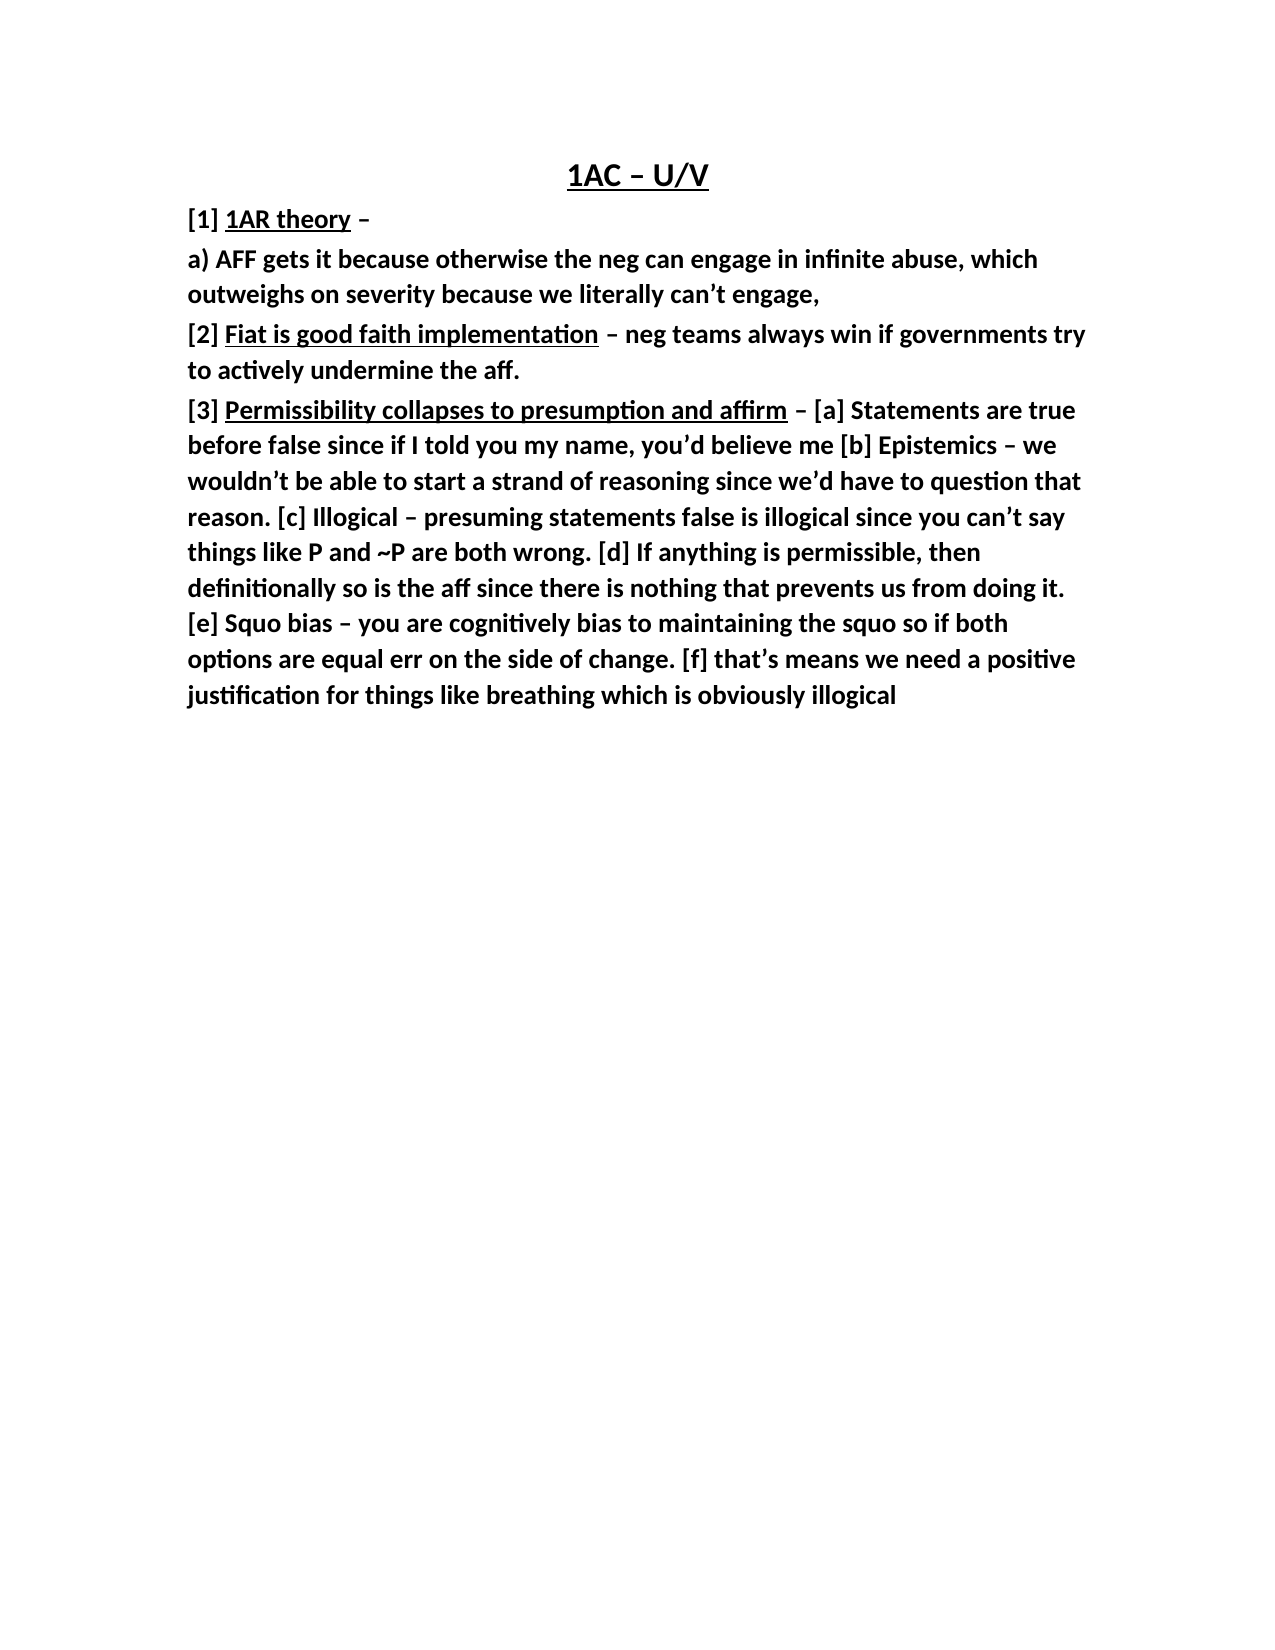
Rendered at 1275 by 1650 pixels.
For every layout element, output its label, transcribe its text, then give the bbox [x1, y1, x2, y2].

subtitle [1] 1AR theory – [187, 202, 1087, 235]
subtitle 1AC – U/V [187, 154, 1087, 195]
subtitle [2] Fiat is good faith implementation – neg teams always win if governments try to actively undermine the aff. [187, 317, 1087, 386]
subtitle a) AFF gets it because otherwise the neg can engage in infinite abuse, which outweighs on severity because we literally can’t engage, [187, 242, 1087, 311]
subtitle [3] Permissibility collapses to presumption and affirm – [a] Statements are true before false since if I told you my name, you’d believe me [b] Epistemics – we wouldn’t be able to start a strand of reasoning since we’d have to question that reason. [c] Illogical – presuming statements false is illogical since you can’t say things like P and ~P are both wrong. [d] If anything is permissible, then definitionally so is the aff since there is nothing that prevents us from doing it. [e] Squo bias – you are cognitively bias to maintaining the squo so if both options are equal err on the side of change. [f] that’s means we need a positive justification for things like breathing which is obviously illogical [187, 393, 1087, 711]
